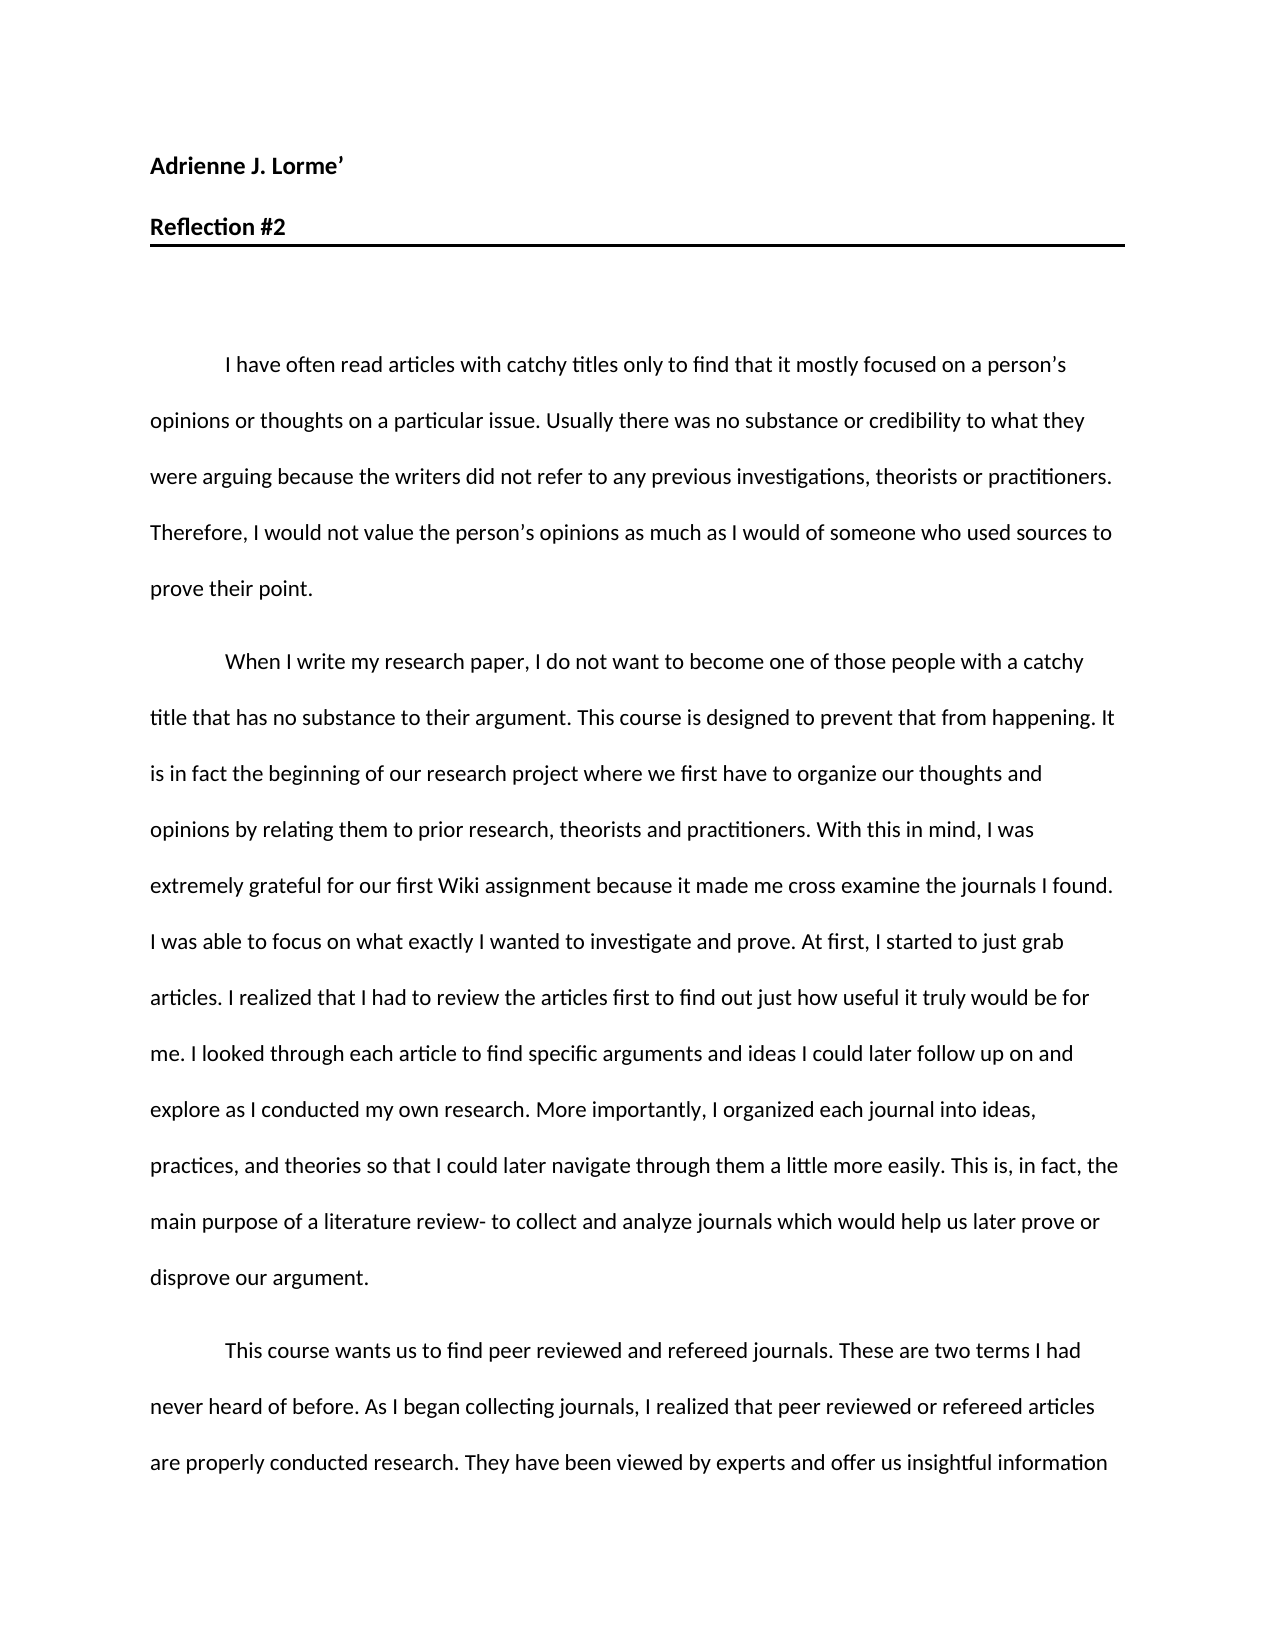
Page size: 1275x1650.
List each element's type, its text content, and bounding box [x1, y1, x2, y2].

text Reflection #2 [150, 211, 1125, 244]
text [150, 1336, 1125, 1476]
text I have often read articles with catchy titles only to find that it mostly focused on a person’s opinions or thoughts on a particular issue. Usually there was no substance or credibility to what they were arguing because the writers did not refer to any previous investigations, theorists or practitioners. Therefore, I would not value the person’s opinions as much as I would of someone who used sources to prove their point. [150, 350, 1125, 602]
text Adrienne J. Lorme’ [150, 150, 1125, 181]
text When I write my research paper, I do not want to become one of those people with a catchy title that has no substance to their argument. This course is designed to prevent that from happening. It is in fact the beginning of our research project where we first have to organize our thoughts and opinions by relating them to prior research, theorists and practitioners. With this in mind, I was extremely grateful for our first Wiki assignment because it made me cross examine the journals I found. I was able to focus on what exactly I wanted to investigate and prove. At first, I started to just grab articles. I realized that I had to review the articles first to find out just how useful it truly would be for me. I looked through each article to find specific arguments and ideas I could later follow up on and explore as I conducted my own research. More importantly, I organized each journal into ideas, practices, and theories so that I could later navigate through them a little more easily. This is, in fact, the main purpose of a literature review- to collect and analyze journals which would help us later prove or disprove our argument. [150, 647, 1125, 1291]
